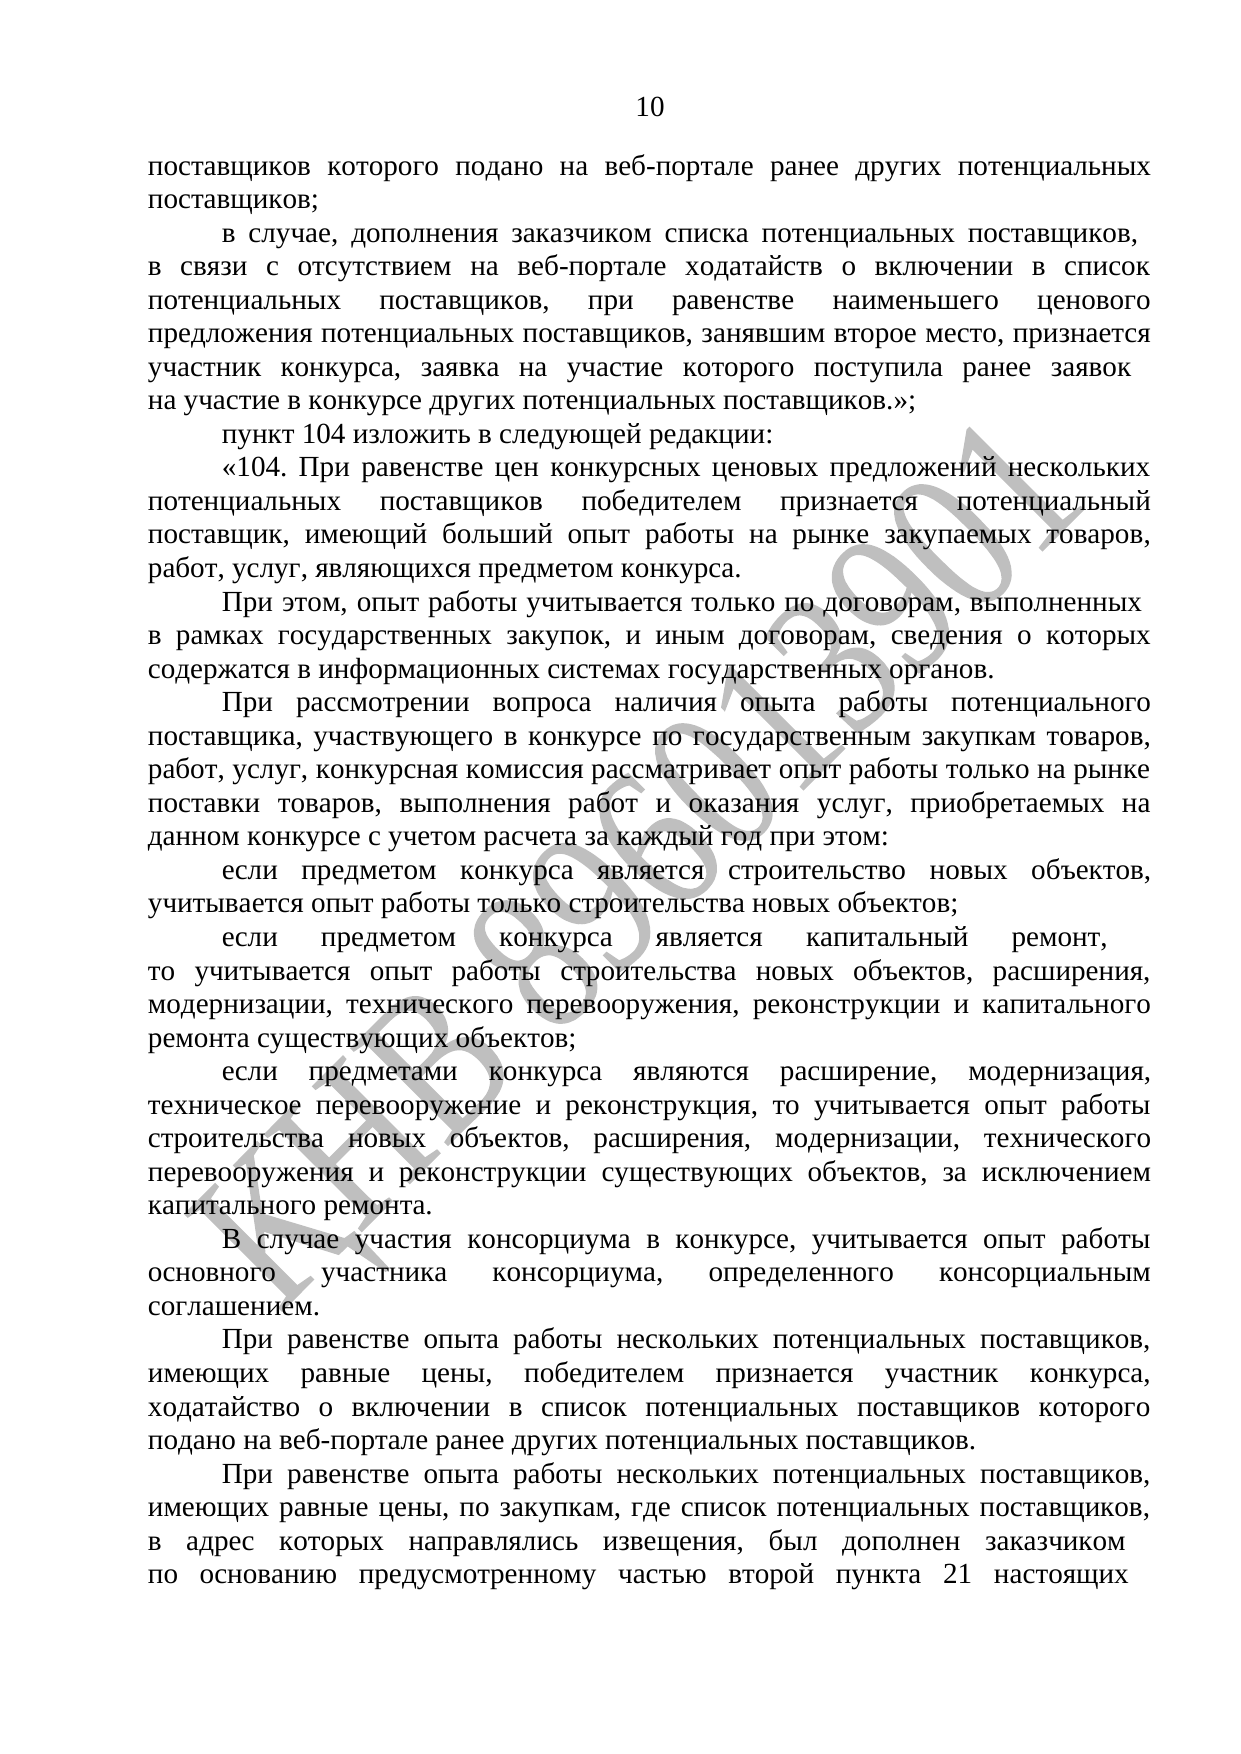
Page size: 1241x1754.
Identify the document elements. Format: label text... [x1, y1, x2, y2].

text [148, 148, 1152, 215]
text если предметом конкурса является строительство новых объектов, учитывается опыт работы только строительства новых объектов; [148, 852, 1152, 919]
text При равенстве опыта работы нескольких потенциальных поставщиков, имеющих равные цены, победителем признается участник конкурса, ходатайство о включении в список потенциальных поставщиков которого подано на веб-портале ранее других потенциальных поставщиков. [148, 1322, 1152, 1456]
text пункт 104 изложить в следующей редакции: [148, 416, 1152, 449]
text «104. При равенстве цен конкурсных ценовых предложений нескольких потенциальных поставщиков победителем признается потенциальный поставщик, имеющий больший опыт работы на рынке закупаемых товаров, работ, услуг, являющихся предметом конкурса. [148, 449, 1152, 584]
text При рассмотрении вопроса наличия опыта работы потенциального поставщика, участвующего в конкурсе по государственным закупкам товаров, работ, услуг, конкурсная комиссия рассматривает опыт работы только на рынке поставки товаров, выполнения работ и оказания услуг, приобретаемых на данном конкурсе с учетом расчета за каждый год при этом: [148, 684, 1152, 852]
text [148, 1456, 1152, 1590]
text При этом, опыт работы учитывается только по договорам, выполненных в рамках государственных закупок, и иным договорам, сведения о которых содержатся в информационных системах государственных органов. [148, 584, 1152, 684]
text если предметами конкурса являются расширение, модернизация, техническое перевооружение и реконструкция, то учитывается опыт работы строительства новых объектов, расширения, модернизации, технического перевооружения и реконструкции существующих объектов, за исключением капитального ремонта. [148, 1053, 1152, 1221]
text В случае участия консорциума в конкурсе, учитывается опыт работы основного участника консорциума, определенного консорциальным соглашением. [148, 1221, 1152, 1322]
text в случае, дополнения заказчиком списка потенциальных поставщиков, в связи с отсутствием на веб-портале ходатайств о включении в список потенциальных поставщиков, при равенстве наименьшего ценового предложения потенциальных поставщиков, занявшим второе место, признается участник конкурса, заявка на участие которого поступила ранее заявок на участие в конкурсе других потенциальных поставщиков.»; [148, 215, 1152, 416]
text если предметом конкурса является капитальный ремонт, то учитывается опыт работы строительства новых объектов, расширения, модернизации, технического перевооружения, реконструкции и капитального ремонта существующих объектов; [148, 919, 1152, 1053]
